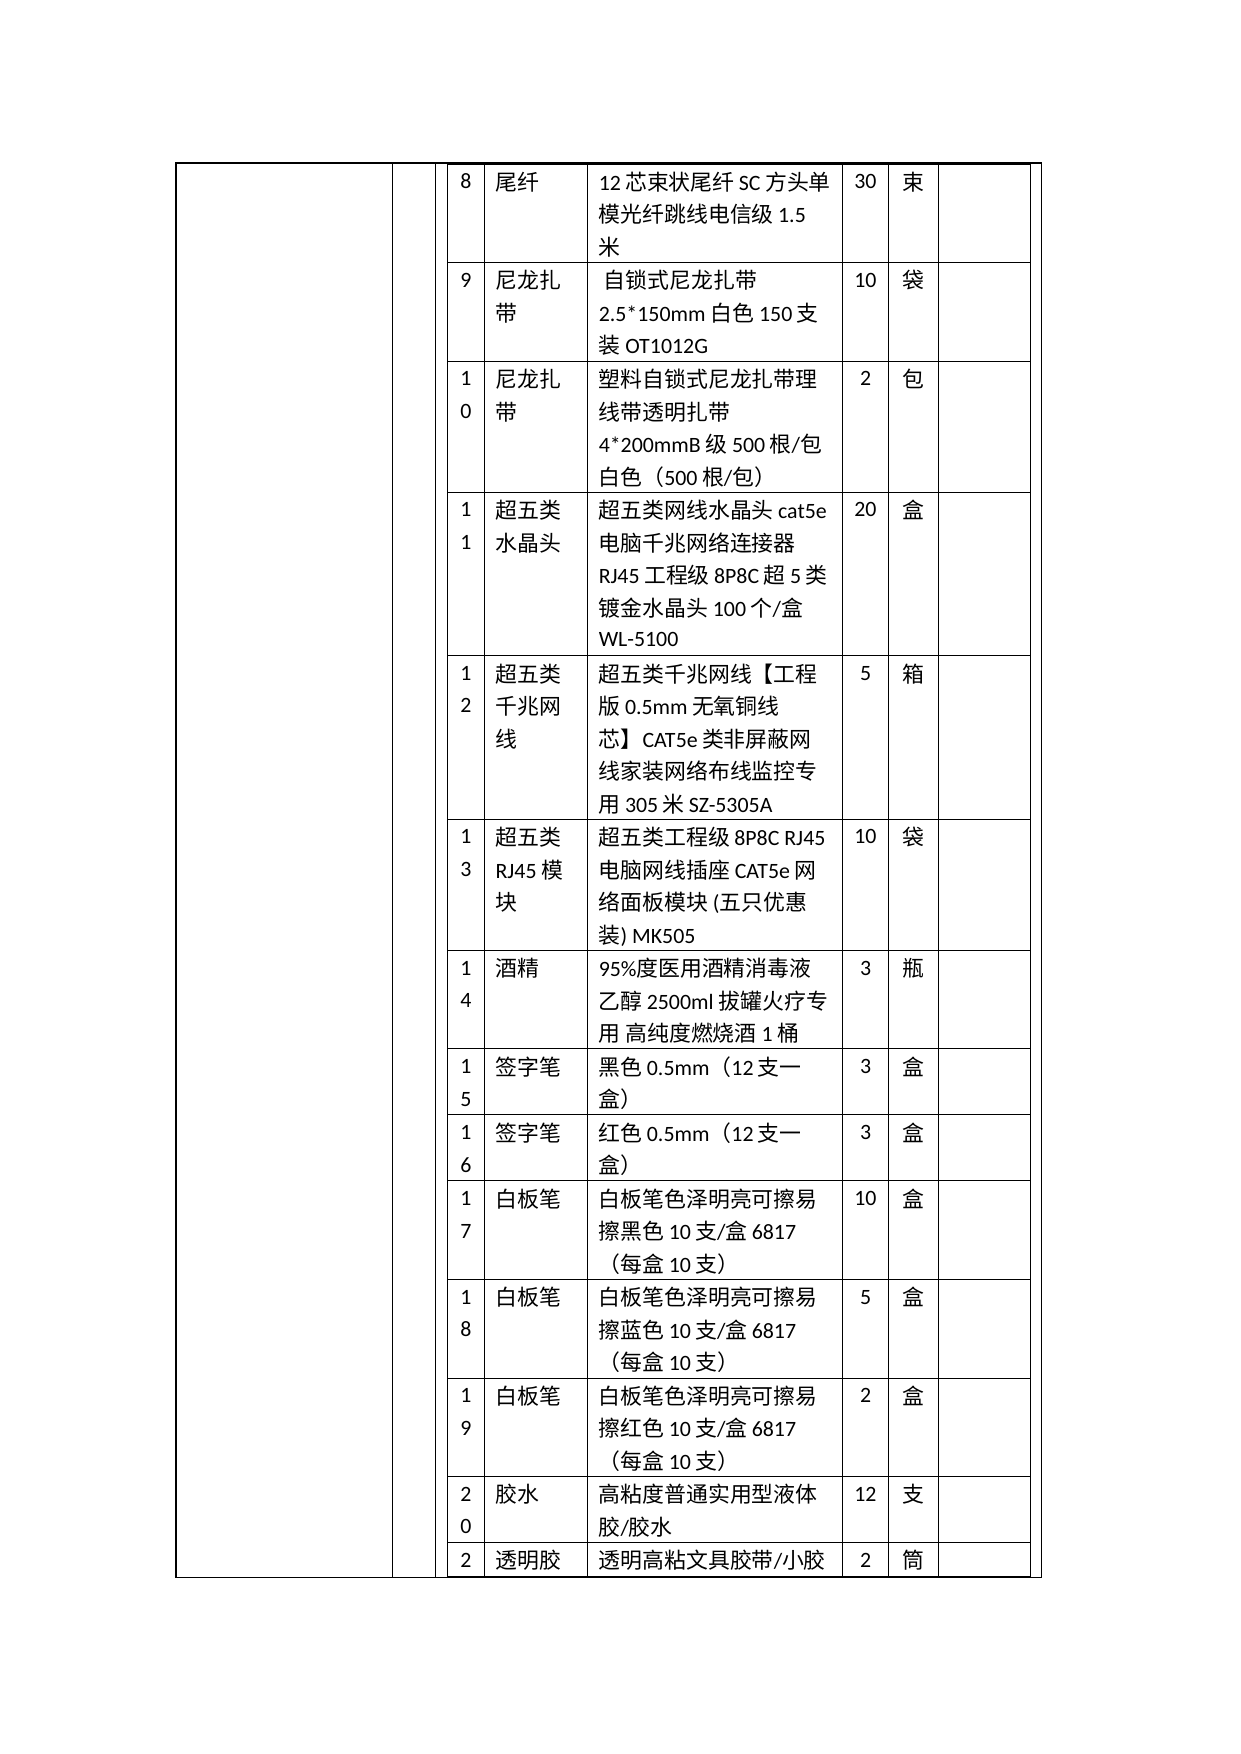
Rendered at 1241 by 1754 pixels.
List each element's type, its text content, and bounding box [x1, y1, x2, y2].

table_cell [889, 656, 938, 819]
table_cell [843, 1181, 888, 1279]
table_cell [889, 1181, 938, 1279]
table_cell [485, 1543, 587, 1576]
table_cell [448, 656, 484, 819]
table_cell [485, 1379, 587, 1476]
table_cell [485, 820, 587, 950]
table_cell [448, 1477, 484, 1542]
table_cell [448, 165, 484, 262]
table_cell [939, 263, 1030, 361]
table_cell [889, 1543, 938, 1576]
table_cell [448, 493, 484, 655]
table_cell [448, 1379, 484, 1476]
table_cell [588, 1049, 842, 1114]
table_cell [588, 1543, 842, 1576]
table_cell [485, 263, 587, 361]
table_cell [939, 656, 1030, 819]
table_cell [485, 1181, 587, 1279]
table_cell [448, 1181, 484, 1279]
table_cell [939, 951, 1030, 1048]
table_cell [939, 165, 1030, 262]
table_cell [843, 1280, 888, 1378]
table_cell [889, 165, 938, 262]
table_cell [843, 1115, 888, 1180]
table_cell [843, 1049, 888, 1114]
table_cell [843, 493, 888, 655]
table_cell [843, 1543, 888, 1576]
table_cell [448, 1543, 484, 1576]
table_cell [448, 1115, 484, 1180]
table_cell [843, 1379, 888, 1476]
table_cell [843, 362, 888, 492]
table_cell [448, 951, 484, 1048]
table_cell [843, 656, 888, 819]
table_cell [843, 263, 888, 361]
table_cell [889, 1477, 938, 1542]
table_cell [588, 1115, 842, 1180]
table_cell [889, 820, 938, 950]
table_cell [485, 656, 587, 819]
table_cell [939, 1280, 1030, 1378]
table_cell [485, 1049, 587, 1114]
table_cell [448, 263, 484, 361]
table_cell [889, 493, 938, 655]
table_cell [177, 164, 392, 1577]
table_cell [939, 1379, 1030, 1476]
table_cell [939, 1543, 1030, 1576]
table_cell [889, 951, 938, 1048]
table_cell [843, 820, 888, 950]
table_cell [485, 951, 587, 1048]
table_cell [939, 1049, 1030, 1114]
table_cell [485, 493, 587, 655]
table_cell 2 [393, 164, 435, 1577]
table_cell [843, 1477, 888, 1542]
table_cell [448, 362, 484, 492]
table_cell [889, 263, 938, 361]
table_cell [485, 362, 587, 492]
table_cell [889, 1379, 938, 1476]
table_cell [588, 1379, 842, 1476]
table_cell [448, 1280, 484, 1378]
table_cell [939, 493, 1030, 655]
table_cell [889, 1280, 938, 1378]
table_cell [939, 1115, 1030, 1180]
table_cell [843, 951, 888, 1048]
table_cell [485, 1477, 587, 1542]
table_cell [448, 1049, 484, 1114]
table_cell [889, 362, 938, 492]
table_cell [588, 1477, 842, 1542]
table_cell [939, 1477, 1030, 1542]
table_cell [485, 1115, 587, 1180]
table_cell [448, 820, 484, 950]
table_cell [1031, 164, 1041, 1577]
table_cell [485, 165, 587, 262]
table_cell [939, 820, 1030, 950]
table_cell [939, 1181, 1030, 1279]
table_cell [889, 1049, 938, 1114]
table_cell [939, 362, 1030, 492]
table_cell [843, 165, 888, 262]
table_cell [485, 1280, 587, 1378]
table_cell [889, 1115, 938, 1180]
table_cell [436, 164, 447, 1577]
